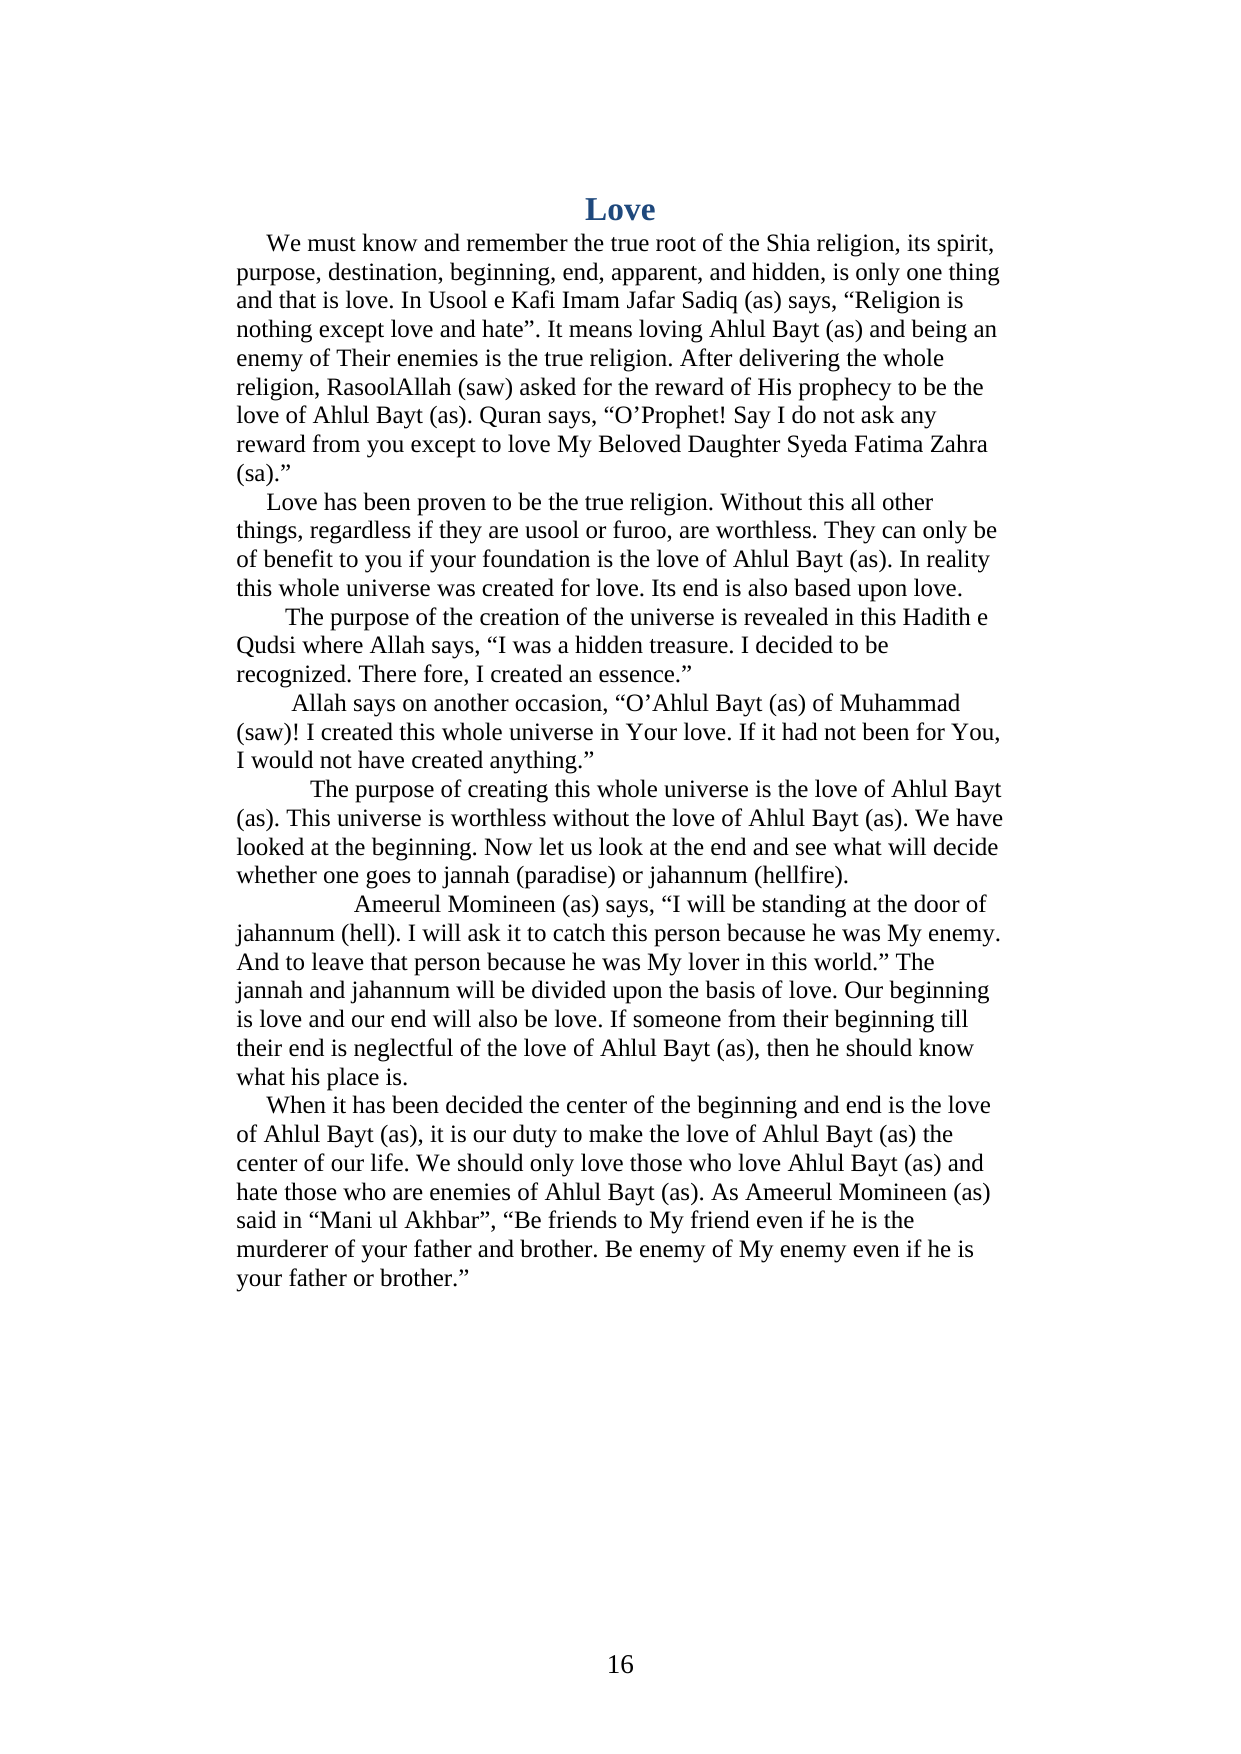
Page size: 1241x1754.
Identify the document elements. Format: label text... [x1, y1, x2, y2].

text We must know and remember the true root of the Shia religion, its spirit, purpose, destination, beginning, end, apparent, and hidden, is only one thing and that is love. In Usool e Kafi Imam Jafar Sadiq (as) says, “Religion is nothing except love and hate”. It means loving Ahlul Bayt (as) and being an enemy of Their enemies is the true religion. After delivering the whole religion, RasoolAllah (saw) asked for the reward of His prophecy to be the love of Ahlul Bayt (as). Quran says, “O’Prophet! Say I do not ask any reward from you except to love My Beloved Daughter Syeda Fatima Zahra (sa).” [236, 228, 1004, 487]
text Love has been proven to be the true religion. Without this all other things, regardless if they are usool or furoo, are worthless. They can only be of benefit to you if your foundation is the love of Ahlul Bayt (as). In reality this whole universe was created for love. Its end is also based upon love. [236, 487, 1004, 602]
text The purpose of the creation of the universe is revealed in this Hadith e Qudsi where Allah says, “I was a hidden treasure. I decided to be recognized. There fore, I created an essence.” [236, 602, 1004, 688]
text The purpose of creating this whole universe is the love of Ahlul Bayt (as). This universe is worthless without the love of Ahlul Bayt (as). We have looked at the beginning. Now let us look at the end and see what will decide whether one goes to jannah (paradise) or jahannum (hellfire). [236, 774, 1004, 889]
text When it has been decided the center of the beginning and end is the love of Ahlul Bayt (as), it is our duty to make the love of Ahlul Bayt (as) the center of our life. We should only love those who love Ahlul Bayt (as) and hate those who are enemies of Ahlul Bayt (as). As Ameerul Momineen (as) said in “Mani ul Akhbar”, “Be friends to My friend even if he is the murderer of your father and brother. Be enemy of My enemy even if he is your father or brother.” [236, 1091, 1004, 1292]
text Ameerul Momineen (as) says, “I will be standing at the door of jahannum (hell). I will ask it to catch this person because he was My enemy. And to leave that person because he was My lover in this world.” The jannah and jahannum will be divided upon the basis of love. Our beginning is love and our end will also be love. If someone from their beginning till their end is neglectful of the love of Ahlul Bayt (as), then he should know what his place is. [236, 889, 1004, 1091]
subtitle Love [236, 190, 1004, 228]
text Allah says on another occasion, “O’Ahlul Bayt (as) of Muhammad (saw)! I created this whole universe in Your love. If it had not been for You, I would not have created anything.” [236, 688, 1004, 774]
